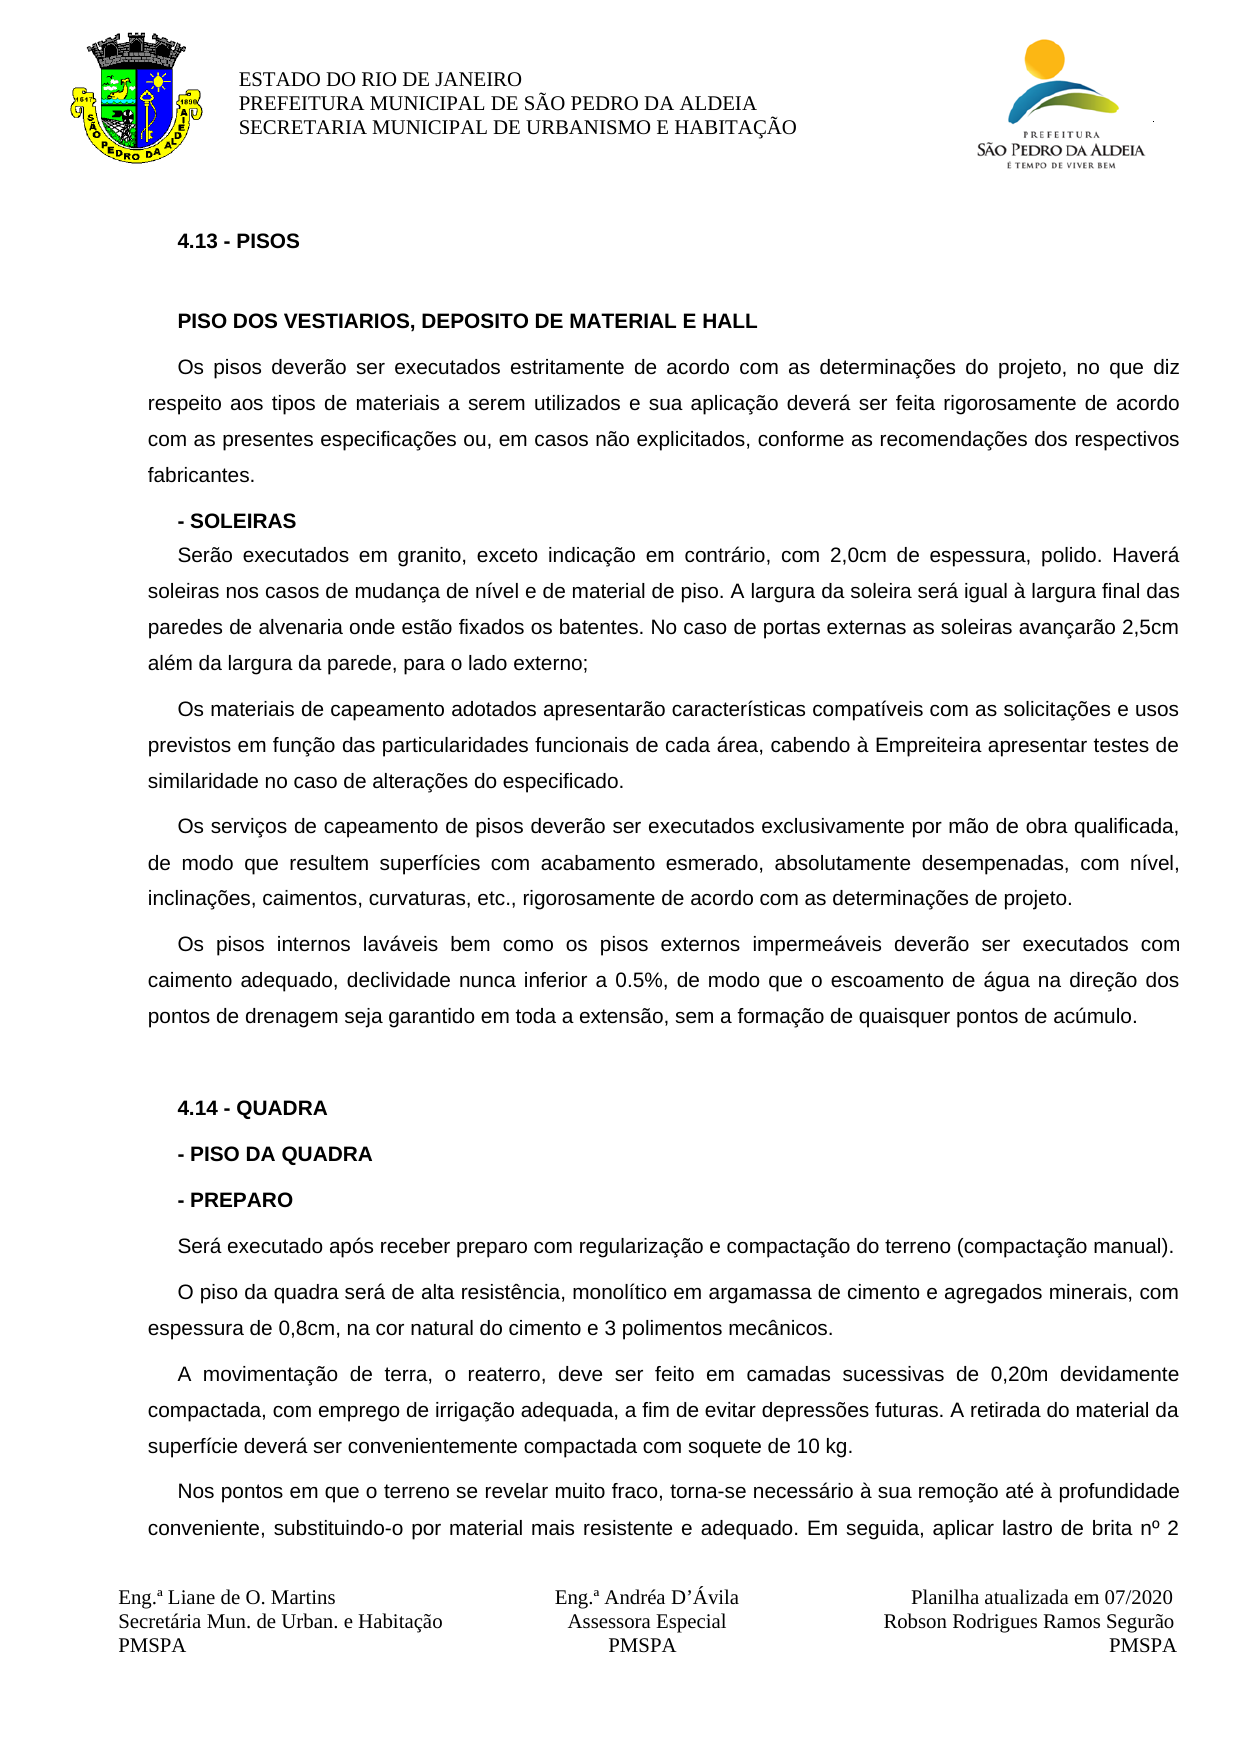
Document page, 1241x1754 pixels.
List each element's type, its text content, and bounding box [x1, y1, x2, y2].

text Os serviços de capeamento de pisos deverão ser executados exclusivamente por mão de obra qualificada, de modo que resultem superfícies com acabamento esmerado, absolutamente desempenadas, com nível, inclinações, caimentos, curvaturas, etc., rigorosamente de acordo com as determinações de projeto. [148, 814, 1181, 910]
text Será executado após receber preparo com regularização e compactação do terreno (compactação manual). [148, 1234, 1181, 1258]
list - SOLEIRAS [148, 509, 1181, 533]
text O piso da quadra será de alta resistência, monolítico em argamassa de cimento e agregados minerais, com espessura de 0,8cm, na cor natural do cimento e 3 polimentos mecânicos. [148, 1280, 1181, 1339]
text A movimentação de terra, o reaterro, deve ser feito em camadas sucessivas de 0,20m devidamente compactada, com emprego de irrigação adequada, a fim de evitar depressões futuras. A retirada do material da superfície deverá ser convenientemente compactada com soquete de 10 kg. [148, 1362, 1181, 1457]
text Os materiais de capeamento adotados apresentarão características compatíveis com as solicitações e usos previstos em função das particularidades funcionais de cada área, cabendo à Empreiteira apresentar testes de similaridade no caso de alterações do especificado. [148, 697, 1181, 792]
text - PISO DA QUADRA [148, 1142, 1181, 1166]
picture [972, 31, 1164, 171]
text Serão executados em granito, exceto indicação em contrário, com 2,0cm de espessura, polido. Haverá soleiras nos casos de mudança de nível e de material de piso. A largura da soleira será igual à largura final das paredes de alvenaria onde estão fixados os batentes. No caso de portas externas as soleiras avançarão 2,5cm além da largura da parede, para o lado externo; [148, 543, 1181, 674]
text 4.14 - QUADRA [148, 1096, 1181, 1120]
picture [63, 28, 206, 165]
text PISO DOS VESTIARIOS, DEPOSITO DE MATERIAL E HALL [148, 309, 1181, 333]
text - PREPARO [148, 1188, 1181, 1212]
text Os pisos deverão ser executados estritamente de acordo com as determinações do projeto, no que diz respeito aos tipos de materiais a serem utilizados e sua aplicação deverá ser feita rigorosamente de acordo com as presentes especificações ou, em casos não explicitados, conforme as recomendações dos respectivos fabricantes. [148, 355, 1181, 487]
list 4.13 - PISOS [148, 229, 1181, 253]
text Os pisos internos laváveis bem como os pisos externos impermeáveis deverão ser executados com caimento adequado, declividade nunca inferior a 0.5%, de modo que o escoamento de água na direção dos pontos de drenagem seja garantido em toda a extensão, sem a formação de quaisquer pontos de acúmulo. [148, 932, 1181, 1028]
